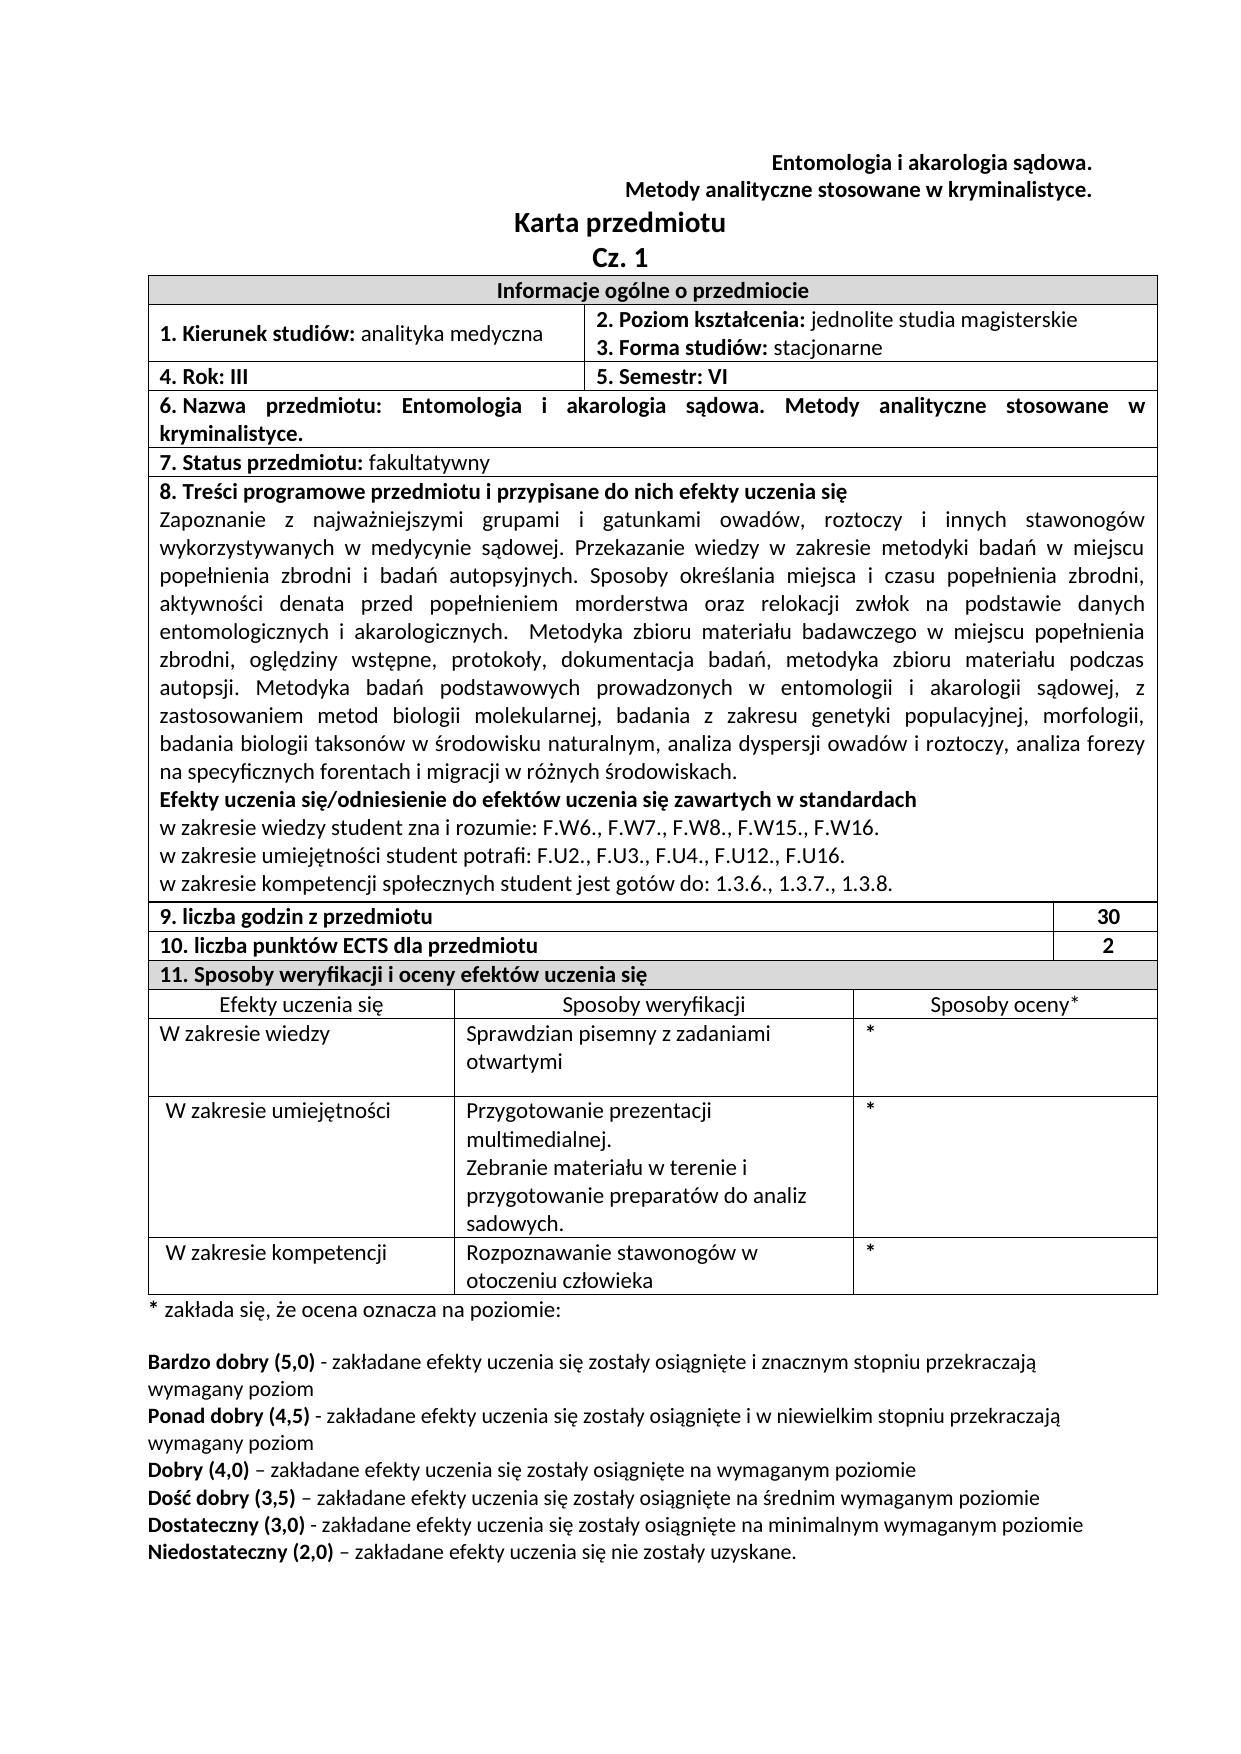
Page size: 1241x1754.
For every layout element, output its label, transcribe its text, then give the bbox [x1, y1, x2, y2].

table_cell W zakresie wiedzy [149, 1019, 454, 1096]
table_header Informacje ogólne o przedmiocie [149, 276, 1157, 304]
text Bardzo dobry (5,0) - zakładane efekty uczenia się zostały osiągnięte i znacznym stopniu przekraczają wymagany poziom [148, 1348, 1093, 1402]
text Niedostateczny (2,0) – zakładane efekty uczenia się nie zostały uzyskane. [148, 1537, 1093, 1564]
table_cell 11. Sposoby weryfikacji i oceny efektów uczenia się [149, 961, 1157, 989]
text Dostateczny (3,0) - zakładane efekty uczenia się zostały osiągnięte na minimalnym wymaganym poziomie [148, 1510, 1093, 1537]
table_cell * [854, 1019, 1157, 1096]
table_cell W zakresie umiejętności [149, 1097, 454, 1237]
table_cell Sprawdzian pisemny z zadaniami otwartymi [455, 1019, 853, 1096]
text Dobry (4,0) – zakładane efekty uczenia się zostały osiągnięte na wymaganym poziomie [148, 1456, 1093, 1483]
table_cell 8. Treści programowe przedmiotu i przypisane do nich efekty uczenia się [149, 477, 1157, 505]
table_cell W zakresie kompetencji [149, 1238, 454, 1294]
text Dość dobry (3,5) – zakładane efekty uczenia się zostały osiągnięte na średnim wymaganym poziomie [148, 1483, 1093, 1510]
table_cell 7. Status przedmiotu: fakultatywny [149, 448, 1157, 476]
table_cell 6. Nazwa przedmiotu: Entomologia i akarologia sądowa. Metody analityczne stosowane w kryminalistyce. [149, 391, 1157, 447]
table_cell Zapoznanie z najważniejszymi grupami i gatunkami owadów, roztoczy i innych stawonogów wykorzystywanych w medycynie sądowej. Przekazanie wiedzy w zakresie metodyki badań w miejscu popełnienia zbrodni i badań autopsyjnych. Sposoby określania miejsca i czasu popełnienia zbrodni, aktywności denata przed popełnieniem morderstwa oraz relokacji zwłok na podstawie danych entomologicznych i akarologicznych. Metodyka zbioru materiału badawczego w miejscu popełnienia zbrodni, oględziny wstępne, protokoły, dokumentacja badań, metodyka zbioru materiału podczas autopsji. Metodyka badań podstawowych prowadzonych w entomologii i akarologii sądowej, z zastosowaniem metod biologii molekularnej, badania z zakresu genetyki populacyjnej, morfologii, badania biologii taksonów w środowisku naturalnym, analiza dyspersji owadów i roztoczy, analiza forezy na specyficznych forentach i migracji w różnych środowiskach. Efekty uczenia się/odniesienie do efektów uczenia się zawartych w standardach w zakresie wiedzy student zna i rozumie: F.W6., F.W7., F.W8., F.W15., F.W16. w zakresie umiejętności student potrafi: F.U2., F.U3., F.U4., F.U12., F.U16. w zakresie kompetencji społecznych student jest gotów do: 1.3.6., 1.3.7., 1.3.8. [149, 505, 1157, 901]
table_cell 5. Semestr: VI [585, 362, 1157, 390]
text Cz. 1 [148, 239, 1093, 275]
table_cell Rozpoznawanie stawonogów w otoczeniu człowieka [455, 1238, 853, 1294]
table_cell 9. liczba godzin z przedmiotu [149, 903, 1053, 931]
table_cell 2. Poziom kształcenia: jednolite studia magisterskie 3. Forma studiów: stacjonarne [585, 305, 1157, 361]
table_cell * [854, 1097, 1157, 1237]
text Metody analityczne stosowane w kryminalistyce. [148, 176, 1093, 204]
table_cell 1. Kierunek studiów: analityka medyczna [149, 305, 584, 361]
table_cell * [854, 1238, 1157, 1294]
table_cell Przygotowanie prezentacji multimedialnej. Zebranie materiału w terenie i przygotowanie preparatów do analiz sadowych. [455, 1097, 853, 1237]
text * zakłada się, że ocena oznacza na poziomie: [148, 1295, 1093, 1323]
table_cell 30 [1054, 903, 1157, 931]
text Entomologia i akarologia sądowa. [148, 148, 1093, 176]
table_cell 10. liczba punktów ECTS dla przedmiotu [149, 932, 1053, 959]
text Ponad dobry (4,5) - zakładane efekty uczenia się zostały osiągnięte i w niewielkim stopniu przekraczają wymagany poziom [148, 1402, 1093, 1456]
table_cell Sposoby oceny* [854, 990, 1157, 1018]
table_cell Sposoby weryfikacji [455, 990, 853, 1018]
text Karta przedmiotu [148, 204, 1093, 239]
table_cell 2 [1054, 932, 1157, 959]
table_cell Efekty uczenia się [149, 990, 454, 1018]
table_cell 4. Rok: III [149, 362, 584, 390]
